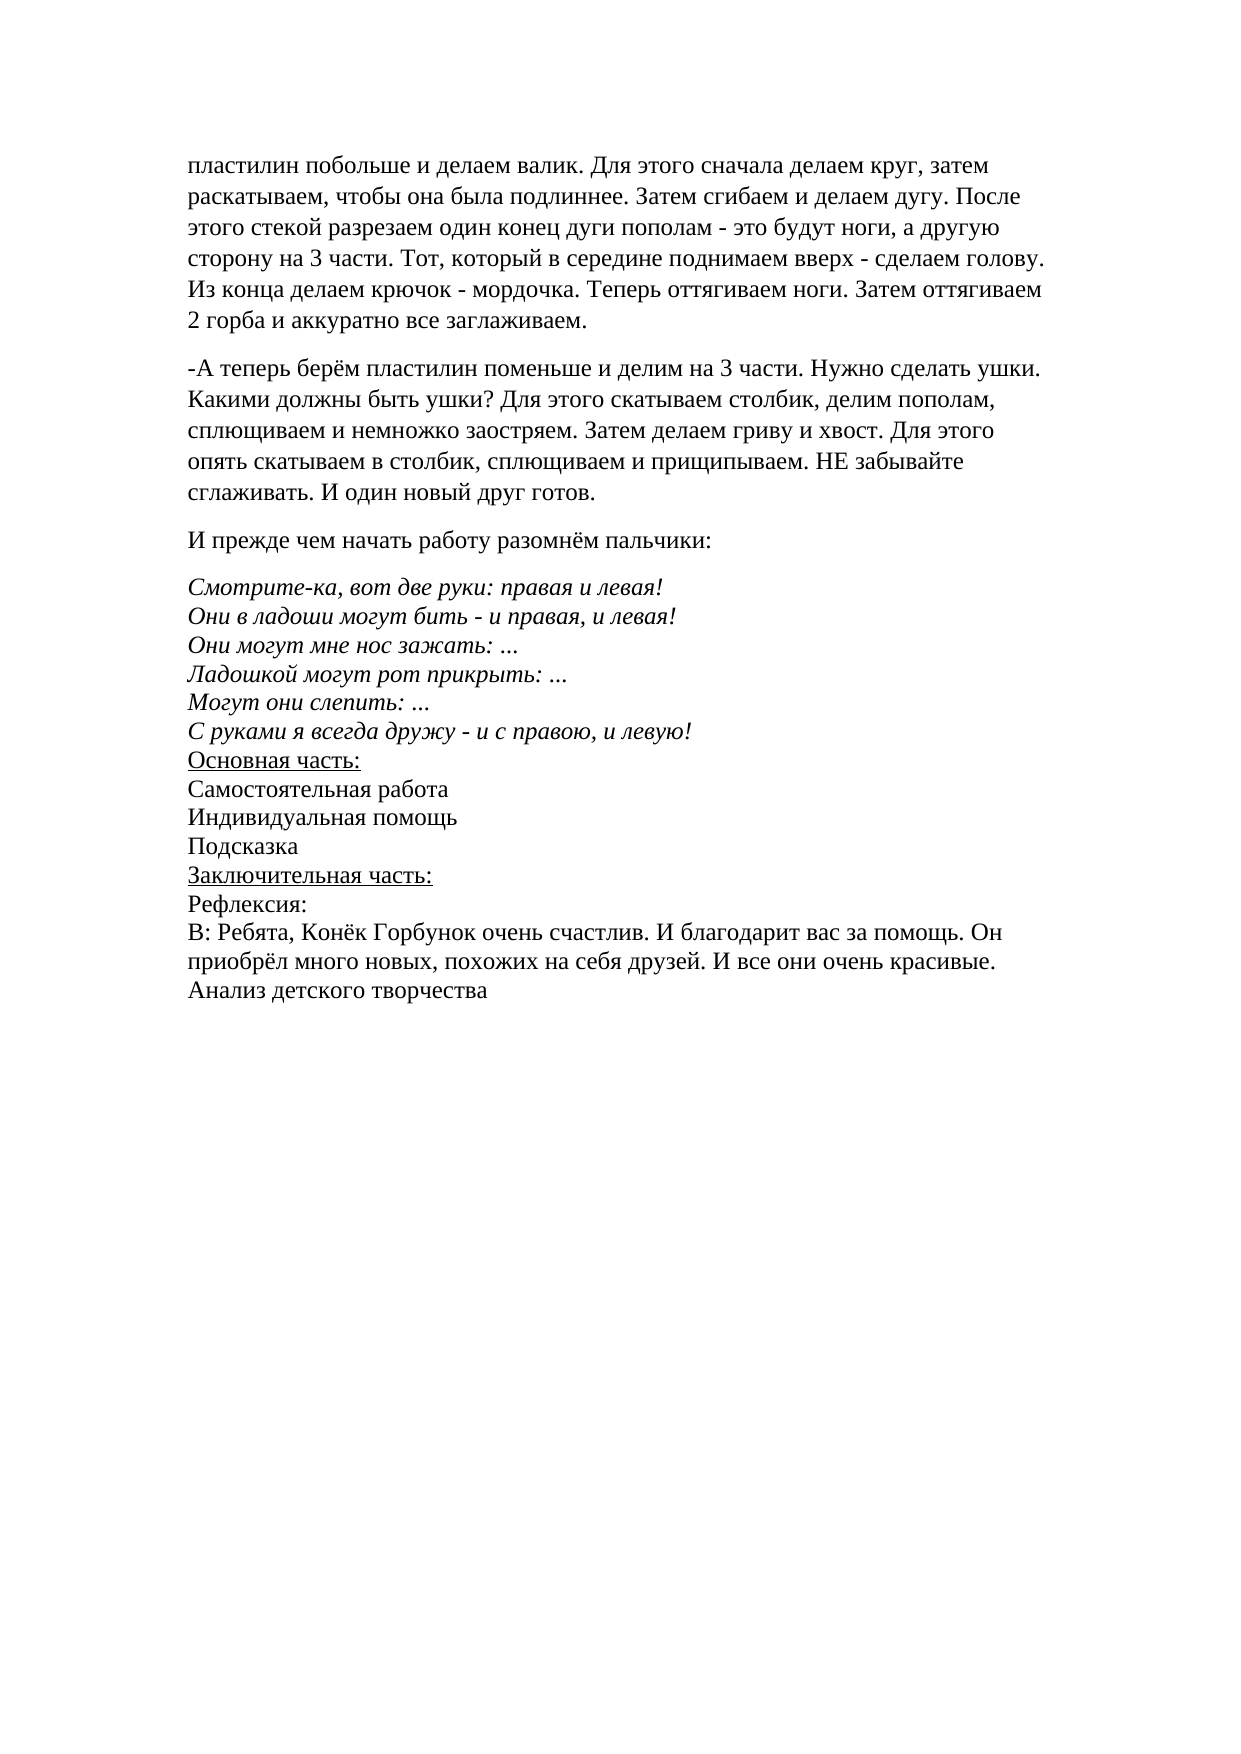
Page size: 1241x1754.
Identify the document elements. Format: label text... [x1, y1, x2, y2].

text Рефлексия: [187, 889, 1053, 917]
text Они могут мне нос зажать: ... [187, 630, 1053, 659]
text И прежде чем начать работу разомнём пальчики: [187, 525, 1053, 553]
text Основная часть: [187, 745, 1053, 774]
text С руками я всегда дружу - и с правою, и левую! [187, 716, 1053, 745]
text Смотрите-ка, вот две руки: правая и левая! [187, 572, 1053, 601]
text В: Ребята, Конёк Горбунок очень счастлив. И благодарит вас за помощь. Он приобрёл много новых, похожих на себя друзей. И все они очень красивые. [187, 917, 1053, 975]
text Могут они слепить: ... [187, 687, 1053, 716]
text Они в ладоши могут бить - и правая, и левая! [187, 601, 1053, 630]
text Ладошкой могут рот прикрыть: ... [187, 659, 1053, 687]
text Анализ детского творчества [187, 975, 1053, 1004]
text -А теперь берём пластилин поменьше и делим на 3 части. Нужно сделать ушки. Какими должны быть ушки? Для этого скатываем столбик, делим пополам, сплющиваем и немножко заостряем. Затем делаем гриву и хвост. Для этого опять скатываем в столбик, сплющиваем и прищипываем. НЕ забывайте сглаживать. И один новый друг готов. [187, 353, 1053, 506]
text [187, 150, 1053, 334]
text Самостоятельная работа [187, 774, 1053, 802]
text Подсказка [187, 831, 1053, 860]
text Индивидуальная помощь [187, 802, 1053, 831]
text Заключительная часть: [187, 860, 1053, 889]
